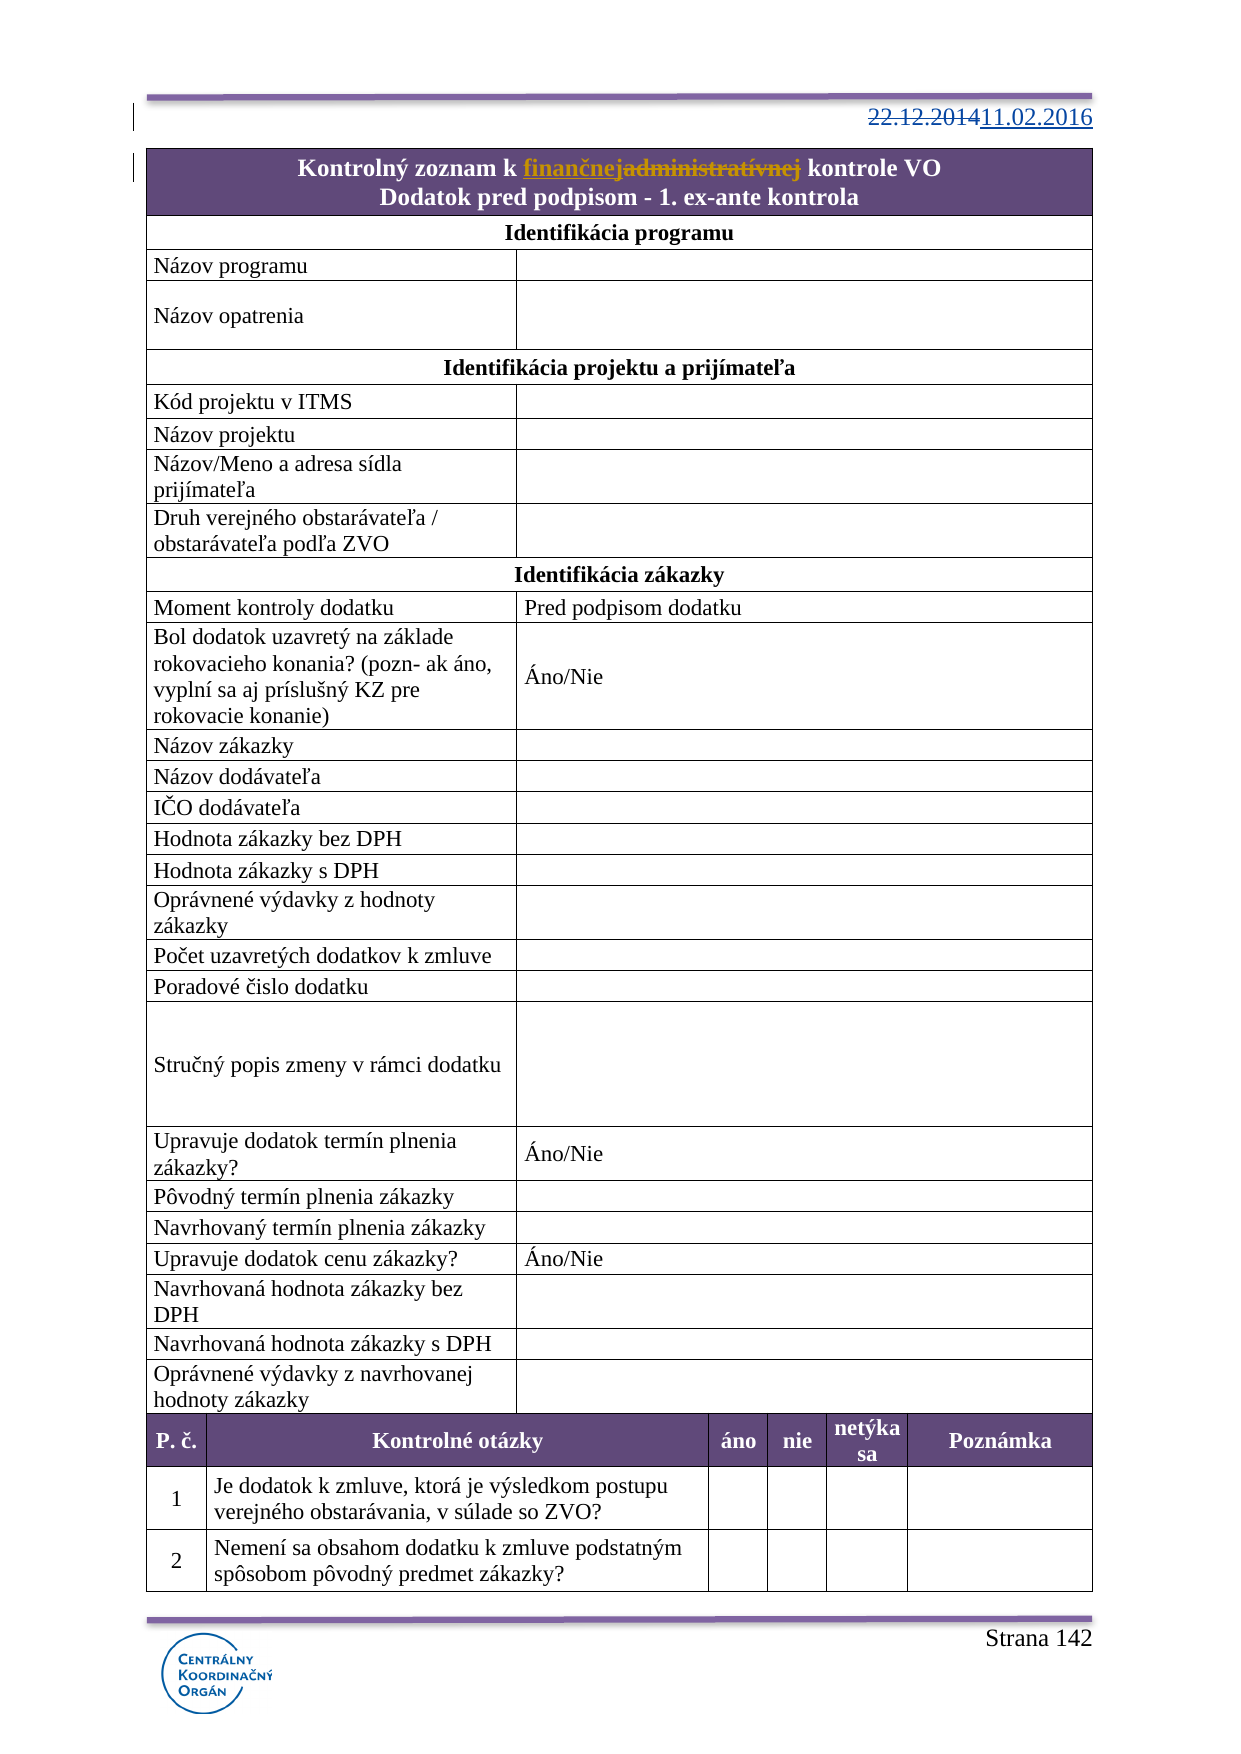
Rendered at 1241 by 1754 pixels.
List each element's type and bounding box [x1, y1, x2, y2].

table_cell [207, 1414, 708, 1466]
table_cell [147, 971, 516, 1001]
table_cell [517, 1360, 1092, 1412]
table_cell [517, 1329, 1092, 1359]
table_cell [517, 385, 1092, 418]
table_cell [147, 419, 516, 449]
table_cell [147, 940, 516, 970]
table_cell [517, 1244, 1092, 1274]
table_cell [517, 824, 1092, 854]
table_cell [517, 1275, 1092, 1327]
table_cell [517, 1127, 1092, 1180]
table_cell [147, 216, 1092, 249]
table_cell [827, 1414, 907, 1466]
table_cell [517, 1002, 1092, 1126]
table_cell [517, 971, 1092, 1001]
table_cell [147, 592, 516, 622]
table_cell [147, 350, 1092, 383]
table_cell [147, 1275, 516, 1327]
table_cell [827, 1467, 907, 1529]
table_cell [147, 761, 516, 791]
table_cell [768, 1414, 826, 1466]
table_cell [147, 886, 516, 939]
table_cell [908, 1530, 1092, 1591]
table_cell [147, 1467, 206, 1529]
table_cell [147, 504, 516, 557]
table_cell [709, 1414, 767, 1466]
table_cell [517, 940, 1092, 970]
picture [159, 1631, 272, 1713]
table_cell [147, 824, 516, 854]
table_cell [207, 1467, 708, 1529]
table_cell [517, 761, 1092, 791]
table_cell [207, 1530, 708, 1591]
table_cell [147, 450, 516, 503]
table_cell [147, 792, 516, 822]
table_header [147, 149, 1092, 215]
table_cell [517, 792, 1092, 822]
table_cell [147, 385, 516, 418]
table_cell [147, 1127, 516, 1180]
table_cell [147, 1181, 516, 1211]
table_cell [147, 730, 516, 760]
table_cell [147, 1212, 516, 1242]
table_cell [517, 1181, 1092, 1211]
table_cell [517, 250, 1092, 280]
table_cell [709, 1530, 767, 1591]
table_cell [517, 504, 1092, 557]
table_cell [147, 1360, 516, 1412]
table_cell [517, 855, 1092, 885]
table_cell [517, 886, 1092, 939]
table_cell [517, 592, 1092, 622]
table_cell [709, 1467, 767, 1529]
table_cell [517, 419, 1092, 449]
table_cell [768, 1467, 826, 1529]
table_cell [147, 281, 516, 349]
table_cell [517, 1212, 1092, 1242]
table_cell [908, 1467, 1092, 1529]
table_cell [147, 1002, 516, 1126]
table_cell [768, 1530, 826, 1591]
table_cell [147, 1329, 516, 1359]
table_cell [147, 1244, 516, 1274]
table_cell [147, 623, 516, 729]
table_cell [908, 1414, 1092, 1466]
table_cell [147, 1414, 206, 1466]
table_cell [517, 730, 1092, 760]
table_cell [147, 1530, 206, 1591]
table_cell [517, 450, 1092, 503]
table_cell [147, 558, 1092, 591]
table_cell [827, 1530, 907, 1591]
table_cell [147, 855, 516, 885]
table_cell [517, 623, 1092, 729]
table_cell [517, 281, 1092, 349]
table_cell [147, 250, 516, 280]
